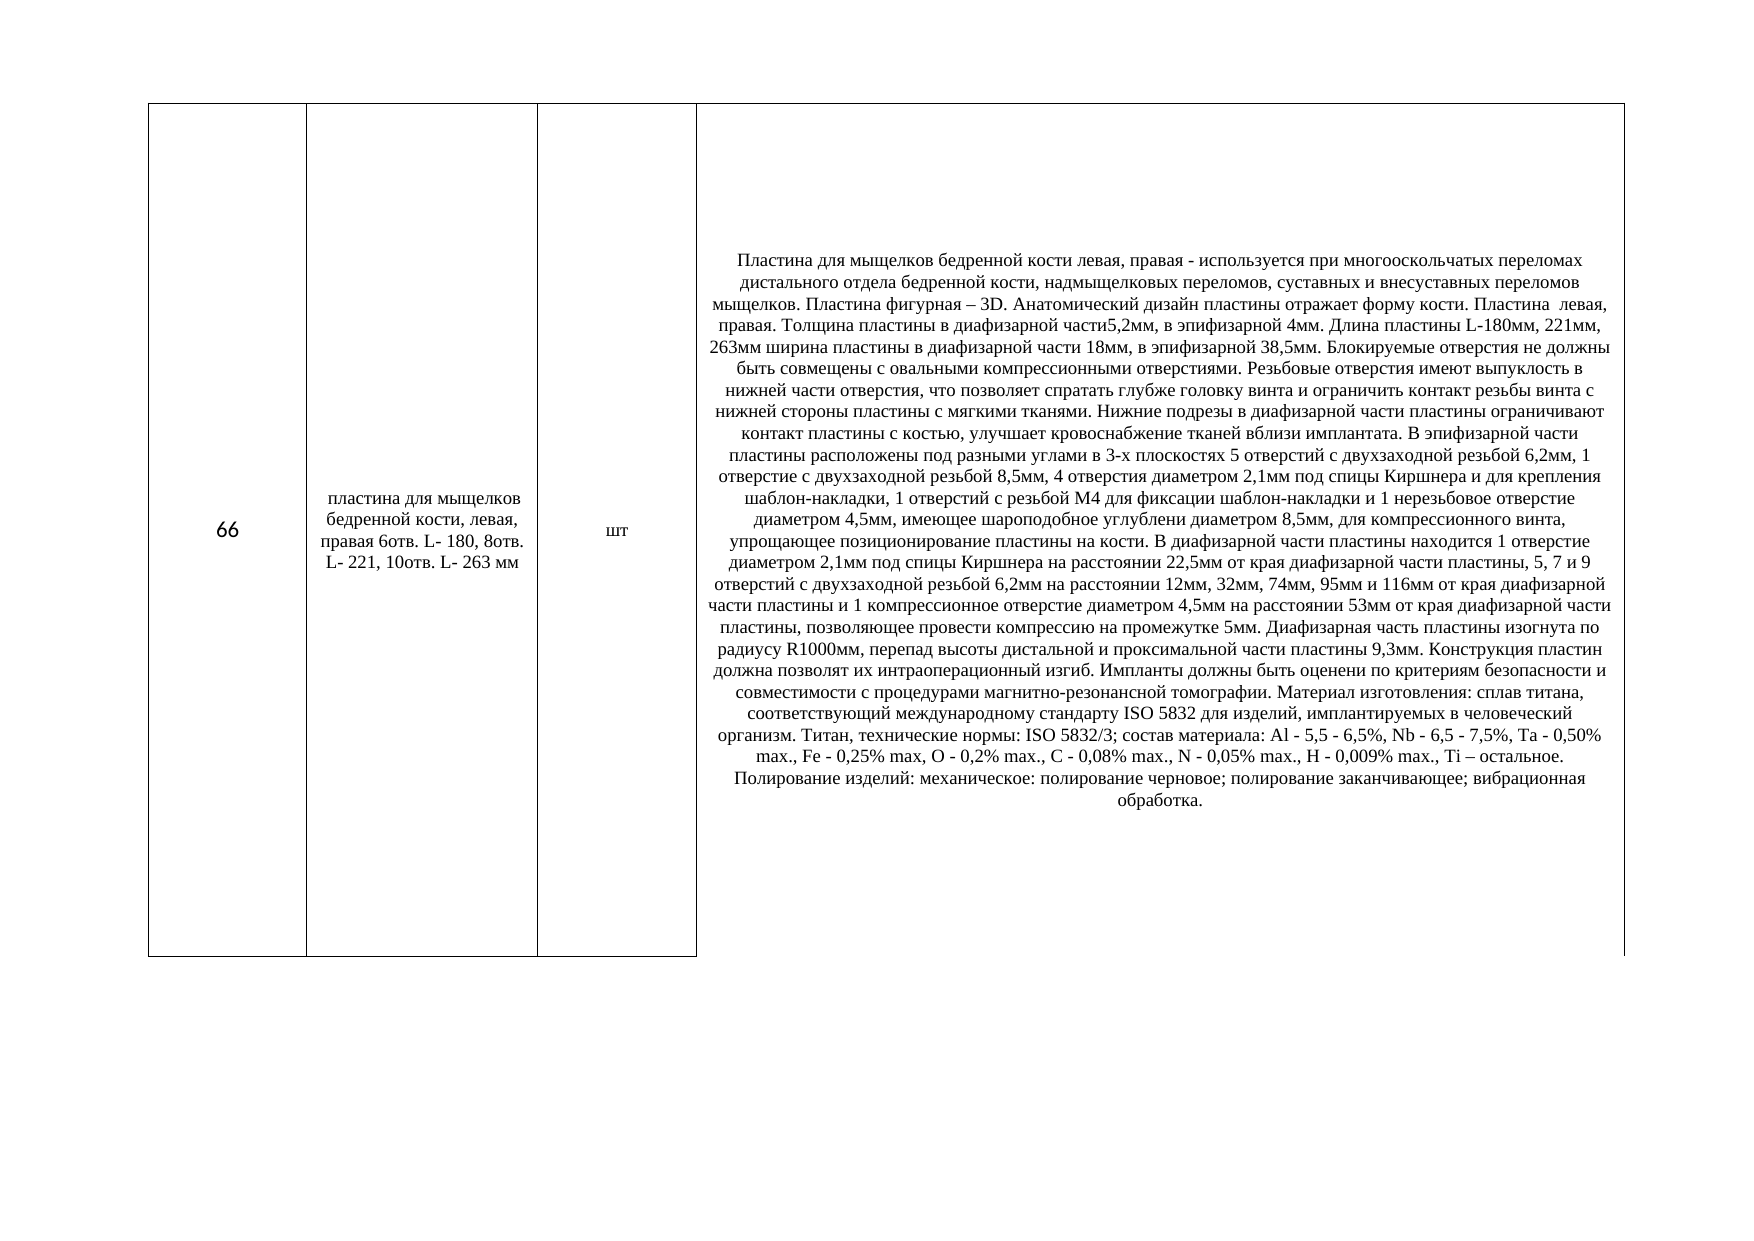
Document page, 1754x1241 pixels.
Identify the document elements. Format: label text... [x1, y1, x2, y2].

table_cell 66 [149, 104, 306, 956]
table_cell пластина для мыщелков бедренной кости, левая, правая 6отв. L- 180, 8отв. L- 221, 10отв. L- 263 мм [307, 104, 537, 956]
table_cell Пластина для мыщелков бедренной кости левая, правая - используется при многооскольчатых переломах дистального отдела бедренной кости, надмыщелковых переломов, суставных и внесуставных переломов мыщелков. Пластина фигурная – 3D. Анатомический дизайн пластины отражает форму кости. Пластина левая, правая. Толщина пластины в диафизарной части5,2мм, в эпифизарной 4мм. Длина пластины L-180мм, 221мм, 263мм ширина пластины в диафизарной части 18мм, в эпифизарной 38,5мм. Блокируемые отверстия не должны быть совмещены с овальными компрессионными отверстиями. Резьбовые отверстия имеют выпуклость в нижней части отверстия, что позволяет спратать глубже головку винта и ограничить контакт резьбы винта с нижней стороны пластины с мягкими тканями. Нижние подрезы в диафизарной части пластины ограничивают контакт пластины с костью, улучшает кровоснабжение тканей вблизи имплантата. В эпифизарной части пластины расположены под разными углами в 3-х плоскостях 5 отверстий с двухзаходной резьбой 6,2мм, 1 отверстие с двухзаходной резьбой 8,5мм, 4 отверстия диаметром 2,1мм под спицы Киршнера и для крепления шаблон-накладки, 1 отверстий с резьбой М4 для фиксации шаблон-накладки и 1 нерезьбовое отверстие диаметром 4,5мм, имеющее шароподобное углублени диаметром 8,5мм, для компрессионного винта, упрощающее позиционирование пластины на кости. В диафизарной части пластины находится 1 отверстие диаметром 2,1мм под спицы Киршнера на расстоянии 22,5мм от края диафизарной части пластины, 5, 7 и 9 отверстий с двухзаходной резьбой 6,2мм на расстоянии 12мм, 32мм, 74мм, 95мм и 116мм от края диафизарной части пластины и 1 компрессионное отверстие диаметром 4,5мм на расстоянии 53мм от края диафизарной части пластины, позволяющее провести компрессию на промежутке 5мм. Диафизарная часть пластины изогнута по радиусу R1000мм, перепад высоты дистальной и проксимальной части пластины 9,3мм. Конструкция пластин должна позволят их интраоперационный изгиб. Импланты должны быть оценени по критериям безопасности и совместимости с процедурами магнитно-резонансной томографии. Материал изготовления: сплав титана, соответствующий международному стандарту ISO 5832 для изделий, имплантируемых в человеческий организм. Титан, технические нормы: ISO 5832/3; состав материала: Al - 5,5 - 6,5%, Nb - 6,5 - 7,5%, Ta - 0,50% max., Fe - 0,25% max, O - 0,2% max., C - 0,08% max., N - 0,05% max., H - 0,009% max., Ti – остальное. Полирование изделий: механическое: полирование черновое; полирование заканчивающее; вибрационная обработка. [697, 104, 1624, 956]
table_cell шт [538, 104, 696, 956]
